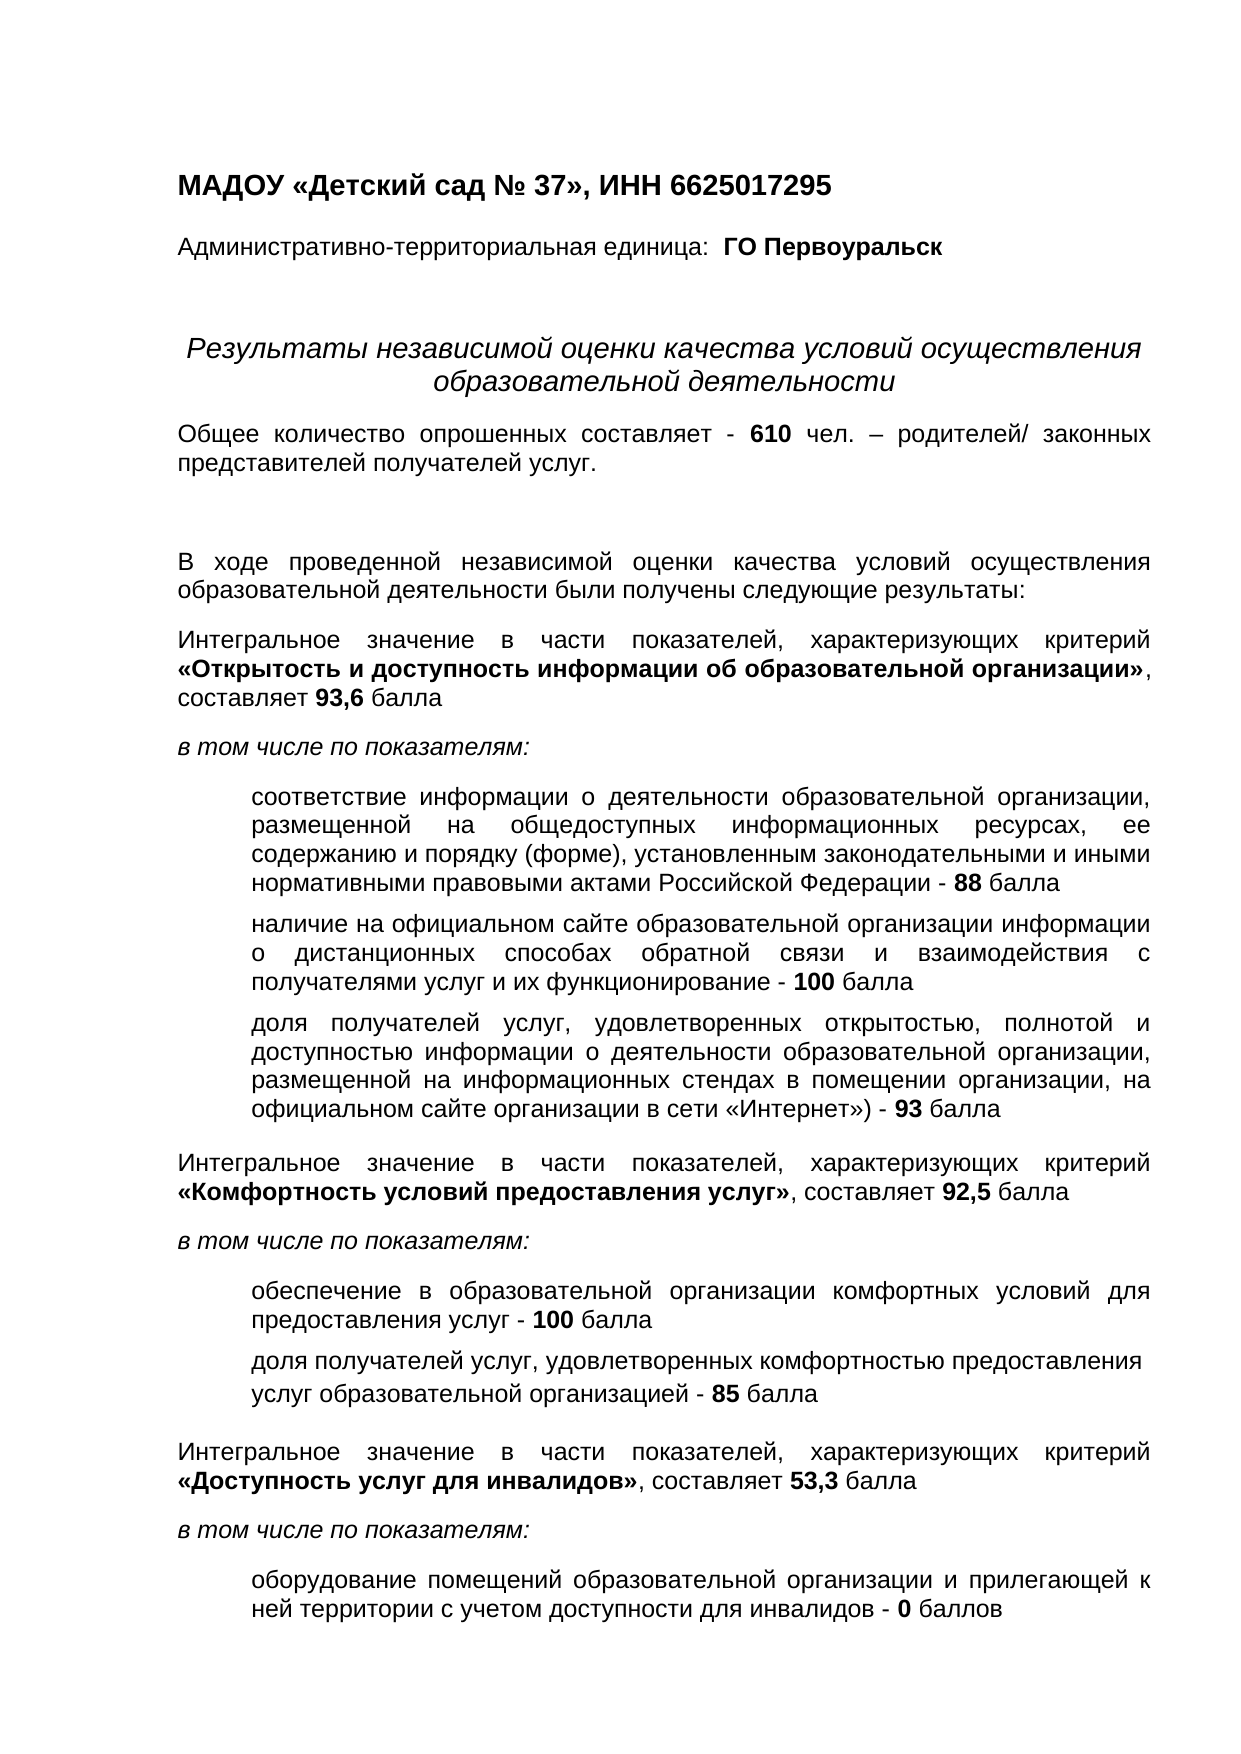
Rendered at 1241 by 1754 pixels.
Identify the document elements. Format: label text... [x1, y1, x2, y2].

text Интегральное значение в части показателей, характеризующих критерий «Комфортность условий предоставления услуг», составляет 92,5 балла [177, 1148, 1152, 1205]
text обеспечение в образовательной организации комфортных условий для предоставления услуг - 100 балла [251, 1276, 1152, 1333]
text Результаты независимой оценки качества условий осуществления образовательной деятельности [177, 331, 1152, 398]
text в том числе по показателям: [177, 1515, 1152, 1544]
text В ходе проведенной независимой оценки качества условий осуществления образовательной деятельности были получены следующие результаты: [177, 547, 1152, 604]
text Общее количество опрошенных составляет - 610 чел. – родителей/ законных представителей получателей услуг. [177, 419, 1152, 476]
text наличие на официальном сайте образовательной организации информации о дистанционных способах обратной связи и взаимодействия с получателями услуг и их функционирование - 100 балла [251, 909, 1152, 995]
text соответствие информации о деятельности образовательной организации, размещенной на общедоступных информационных ресурсах, ее содержанию и порядку (форме), установленным законодательными и иными нормативными правовыми актами Российской Федерации - 88 балла [251, 782, 1152, 897]
text доля получателей услуг, удовлетворенных комфортностью предоставления услуг образовательной организацией - 85 балла [251, 1346, 1152, 1408]
text оборудование помещений образовательной организации и прилегающей к ней территории с учетом доступности для инвалидов - 0 баллов [251, 1565, 1152, 1622]
text доля получателей услуг, удовлетворенных открытостью, полнотой и доступностью информации о деятельности образовательной организации, размещенной на информационных стендах в помещении организации, на официальном сайте организации в сети «Интернет») - 93 балла [251, 1008, 1152, 1123]
text Интегральное значение в части показателей, характеризующих критерий «Доступность услуг для инвалидов», составляет 53,3 балла [177, 1437, 1152, 1494]
text Административно-территориальная единица: ГО Первоуральск [177, 232, 1152, 260]
subtitle МАДОУ «Детский сад № 37», ИНН 6625017295 [177, 168, 1152, 202]
text в том числе по показателям: [177, 1226, 1152, 1255]
text Интегральное значение в части показателей, характеризующих критерий «Открытость и доступность информации об образовательной организации», составляет 93,6 балла [177, 625, 1152, 711]
text в том числе по показателям: [177, 732, 1152, 761]
